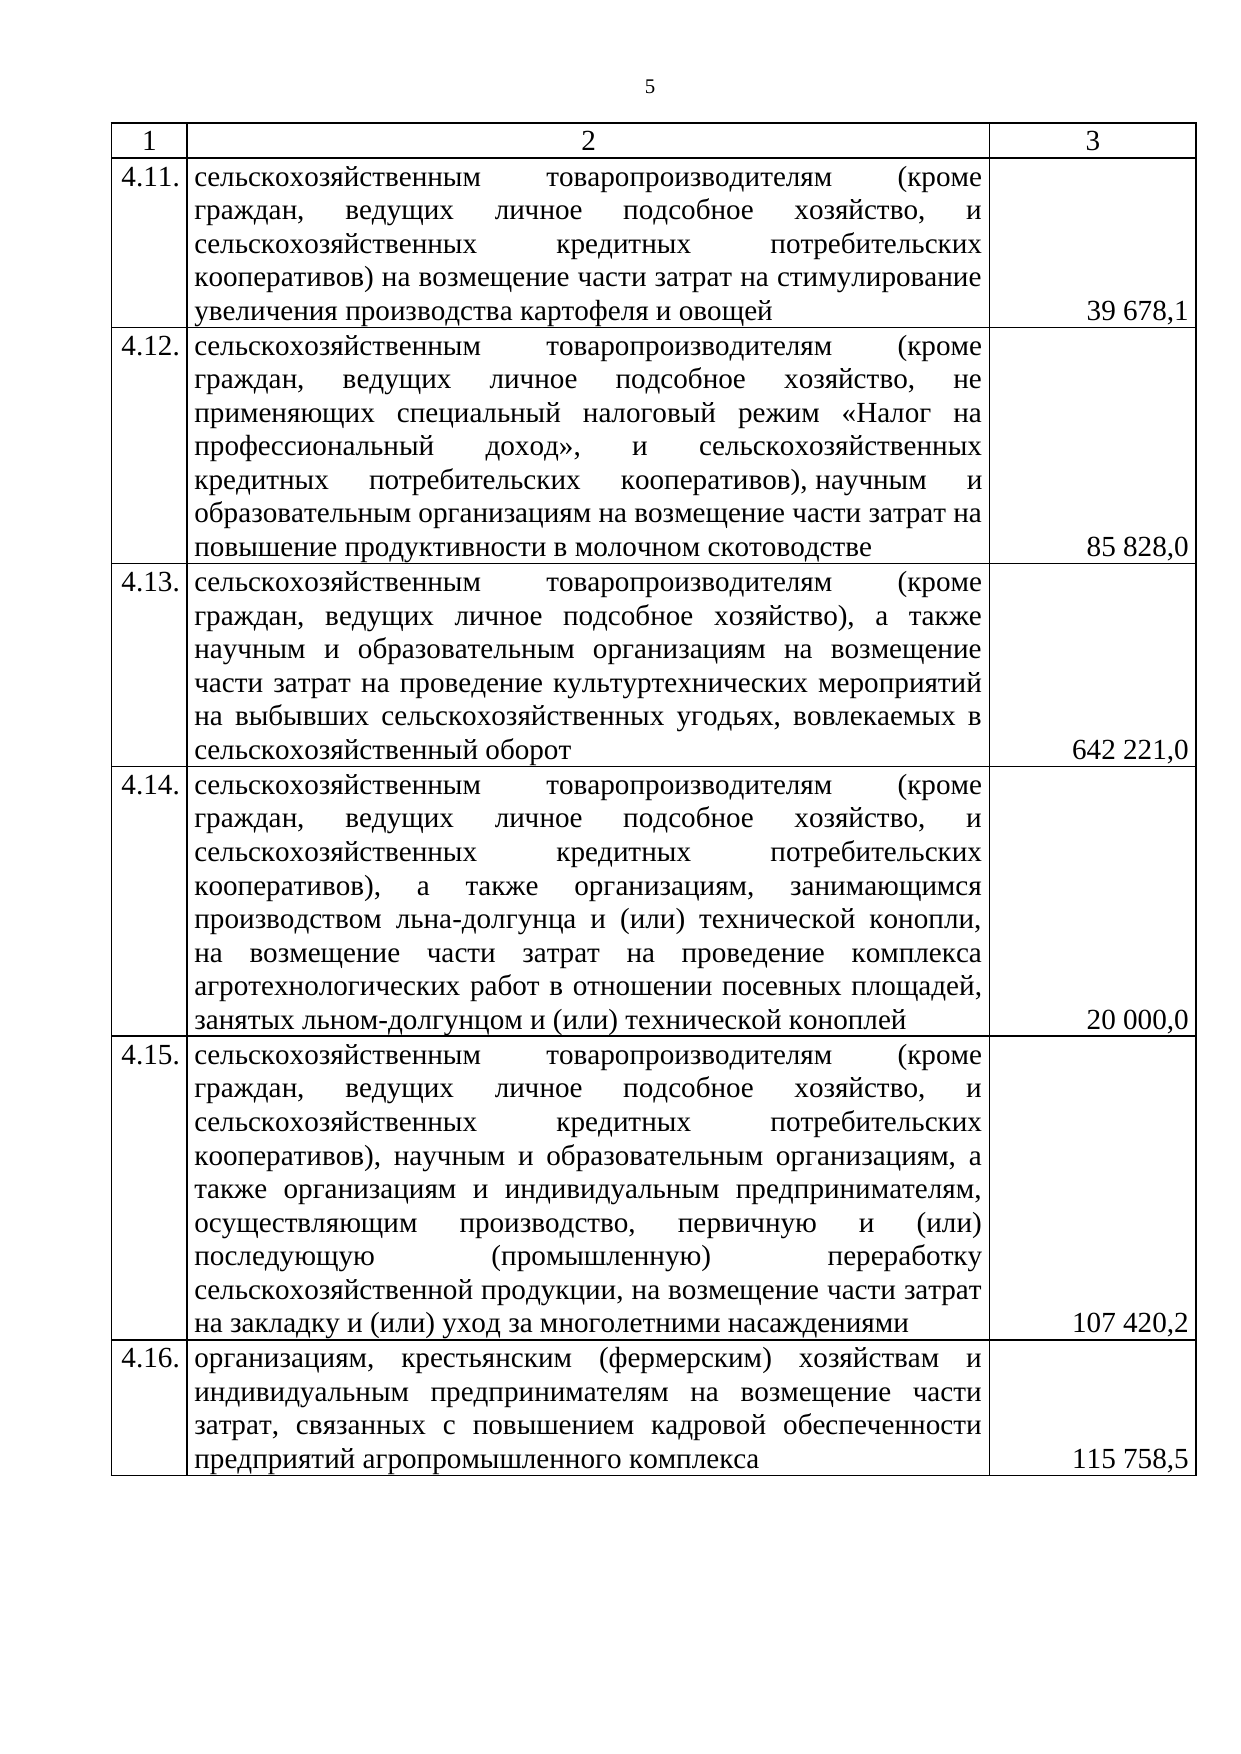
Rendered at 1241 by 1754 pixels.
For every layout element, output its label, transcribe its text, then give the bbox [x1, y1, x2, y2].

table_cell 4.15. [112, 1037, 186, 1339]
table_header 1 [112, 124, 186, 157]
table_cell 4.16. [112, 1341, 186, 1474]
table_cell 107 420,2 [990, 1037, 1195, 1339]
table_cell 39 678,1 [990, 159, 1195, 326]
table_cell сельскохозяйственным товаропроизводителям (кроме граждан, ведущих личное подсобное хозяйство, и сельскохозяйственных кредитных потребительских кооперативов) на возмещение части затрат на стимулирование увеличения производства картофеля и овощей [188, 159, 989, 326]
table_cell 4.11. [112, 159, 186, 326]
table_header 3 [990, 124, 1195, 157]
table_cell 642 221,0 [990, 564, 1195, 766]
table_cell сельскохозяйственным товаропроизводителям (кроме граждан, ведущих личное подсобное хозяйство, не применяющих специальный налоговый режим «Налог на профессиональный доход», и сельскохозяйственных кредитных потребительских кооперативов), научным и образовательным организациям на возмещение части затрат на повышение продуктивности в молочном скотоводстве [188, 328, 989, 563]
table_cell 4.14. [112, 767, 186, 1035]
table_cell 4.13. [112, 564, 186, 766]
table_cell сельскохозяйственным товаропроизводителям (кроме граждан, ведущих личное подсобное хозяйство), а также научным и образовательным организациям на возмещение части затрат на проведение культуртехнических мероприятий на выбывших сельскохозяйственных угодьях, вовлекаемых в сельскохозяйственный оборот [188, 564, 989, 766]
table_header 2 [188, 124, 989, 157]
table_cell сельскохозяйственным товаропроизводителям (кроме граждан, ведущих личное подсобное хозяйство, и сельскохозяйственных кредитных потребительских кооперативов), а также организациям, занимающимся производством льна-долгунца и (или) технической конопли, на возмещение части затрат на проведение комплекса агротехнологических работ в отношении посевных площадей, занятых льном-долгунцом и (или) технической коноплей [188, 767, 989, 1035]
table_cell 85 828,0 [990, 328, 1195, 563]
table_cell 4.12. [112, 328, 186, 563]
table_cell сельскохозяйственным товаропроизводителям (кроме граждан, ведущих личное подсобное хозяйство, и сельскохозяйственных кредитных потребительских кооперативов), научным и образовательным организациям, а также организациям и индивидуальным предпринимателям, осуществляющим производство, первичную и (или) последующую (промышленную) переработку сельскохозяйственной продукции, на возмещение части затрат на закладку и (или) уход за многолетними насаждениями [188, 1037, 989, 1339]
table_cell 115 758,5 [990, 1341, 1195, 1474]
table_cell организациям, крестьянским (фермерским) хозяйствам и индивидуальным предпринимателям на возмещение части затрат, связанных с повышением кадровой обеспеченности предприятий агропромышленного комплекса [188, 1341, 989, 1474]
table_cell 20 000,0 [990, 767, 1195, 1035]
